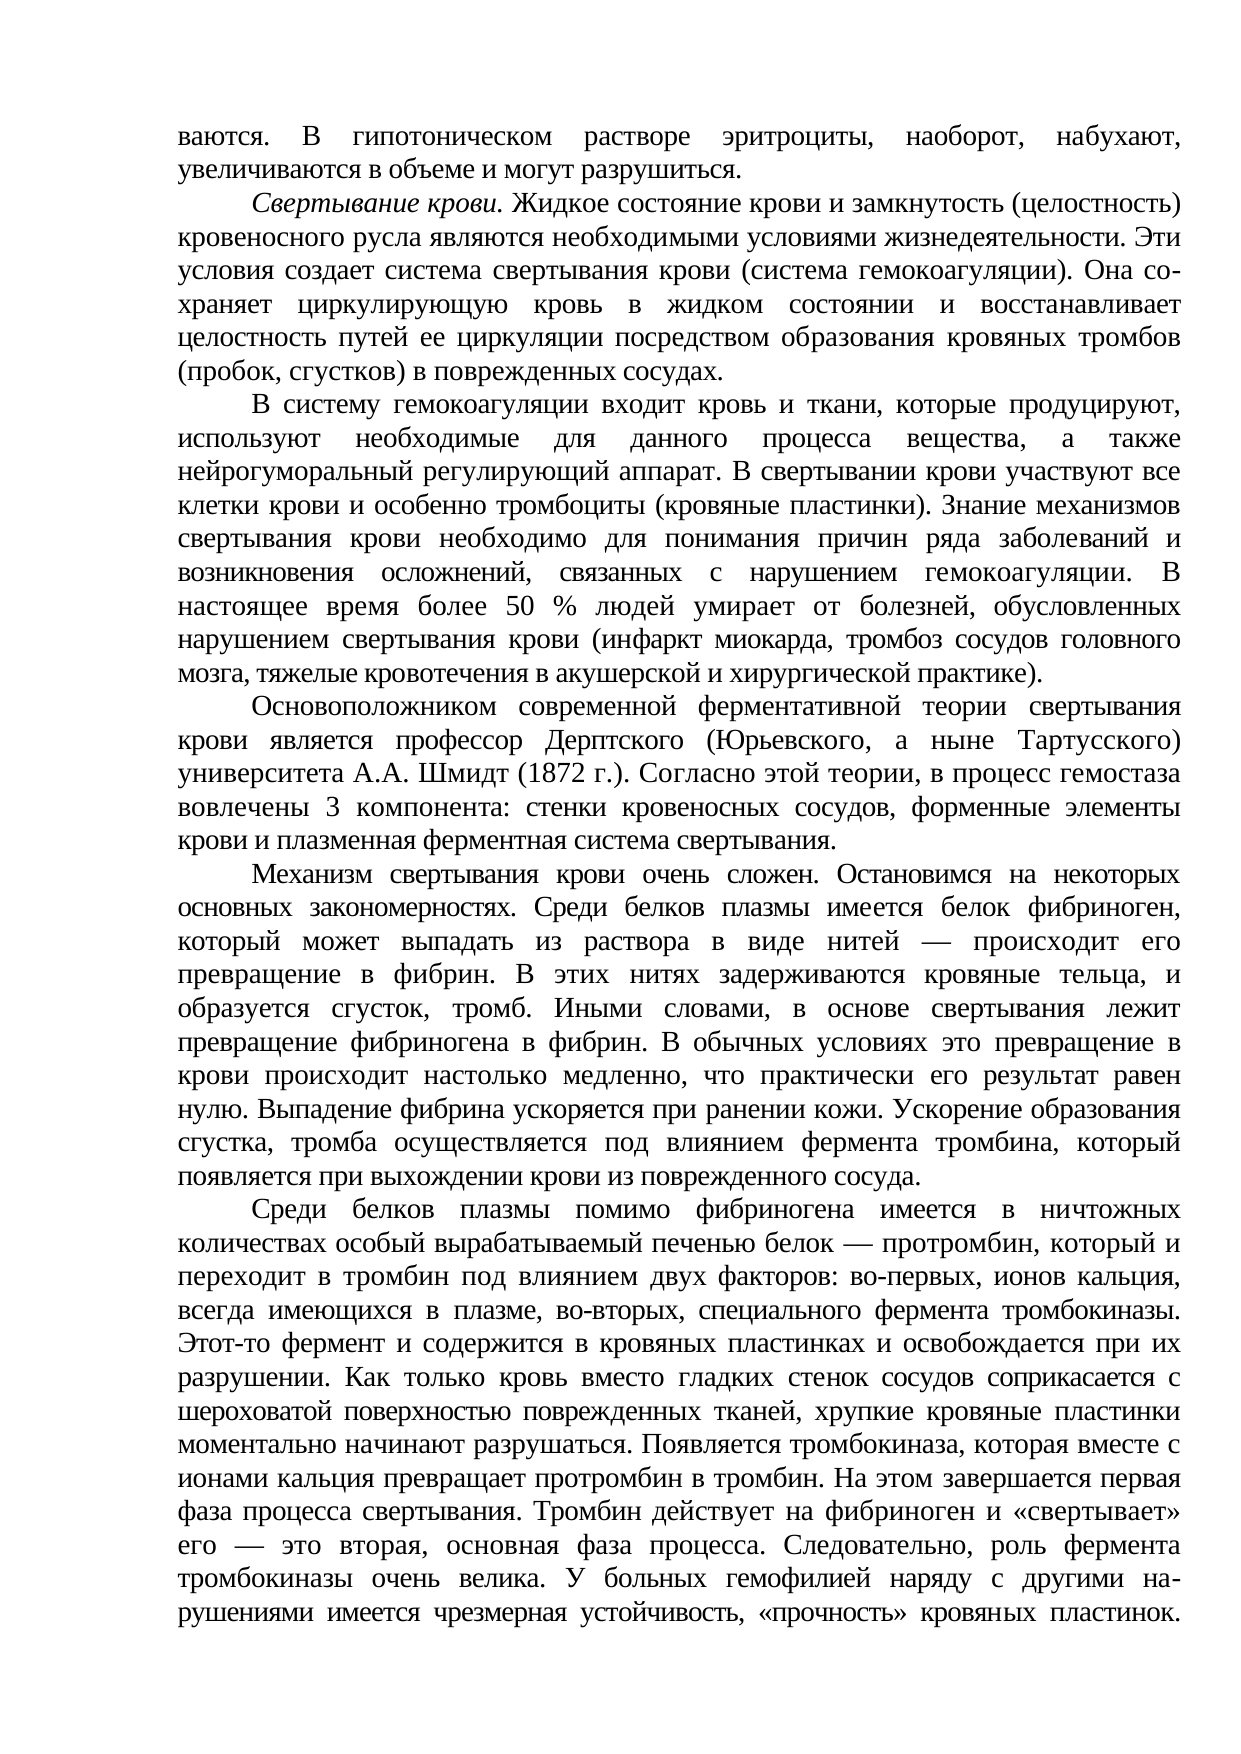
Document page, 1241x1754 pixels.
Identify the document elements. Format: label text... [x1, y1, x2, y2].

text Основоположником современной ферментативной теории свертывания крови является профессор Дерптского (Юрьевского, а ныне Тартусского) университета А.А. Шмидт (1872 г.). Согласно этой теории, в процесс гемостаза вовлечены 3 компонента: стенки кровеносных сосудов, форменные элементы крови и плазменная ферментная система свертывания. [177, 688, 1181, 856]
text Свертывание крови. Жидкое состояние крови и замкнутость (целостность) кровеносного русла являются необходимыми условиями жизнедеятельности. Эти условия создает система свертывания крови (система гемокоагуляции). Она сохраняет циркулирующую кровь в жидком состоянии и восстанавливает целостность путей ее циркуляции посредством образования кровяных тромбов (пробок, сгустков) в поврежденных сосудах. [177, 185, 1181, 386]
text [177, 1191, 1181, 1627]
text В систему гемокоагуляции входит кровь и ткани, которые продуцируют, используют необходимые для данного процесса вещества, а также нейрогуморальный регулирующий аппарат. В свертывании крови участвуют все клетки крови и особенно тромбоциты (кровяные пластинки). Знание механизмов свертывания крови необходимо для понимания причин ряда заболеваний и возникновения осложнений, связанных с нарушением гемокоагуляции. В настоящее время более 50 % людей умирает от болезней, обусловленных нарушением свертывания крови (инфаркт миокарда, тромбоз сосудов головного мозга, тяжелые кровотечения в акушерской и хирургической практике). [177, 386, 1181, 688]
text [177, 118, 1181, 185]
text Механизм свертывания крови очень сложен. Остановимся на некоторых основных закономерностях. Среди белков плазмы имеется белок фибриноген, который может выпадать из раствора в виде нитей — происходит его превращение в фибрин. В этих нитях задерживаются кровяные тельца, и образуется сгусток, тромб. Иными словами, в основе свертывания лежит превращение фибриногена в фибрин. В обычных условиях это превращение в крови происходит настолько медленно, что практически его результат равен нулю. Выпадение фибрина ускоряется при ранении кожи. Ускорение образования сгустка, тромба осуществляется под влиянием фермента тромбина, который появляется при выхождении крови из поврежденного сосуда. [177, 856, 1181, 1191]
